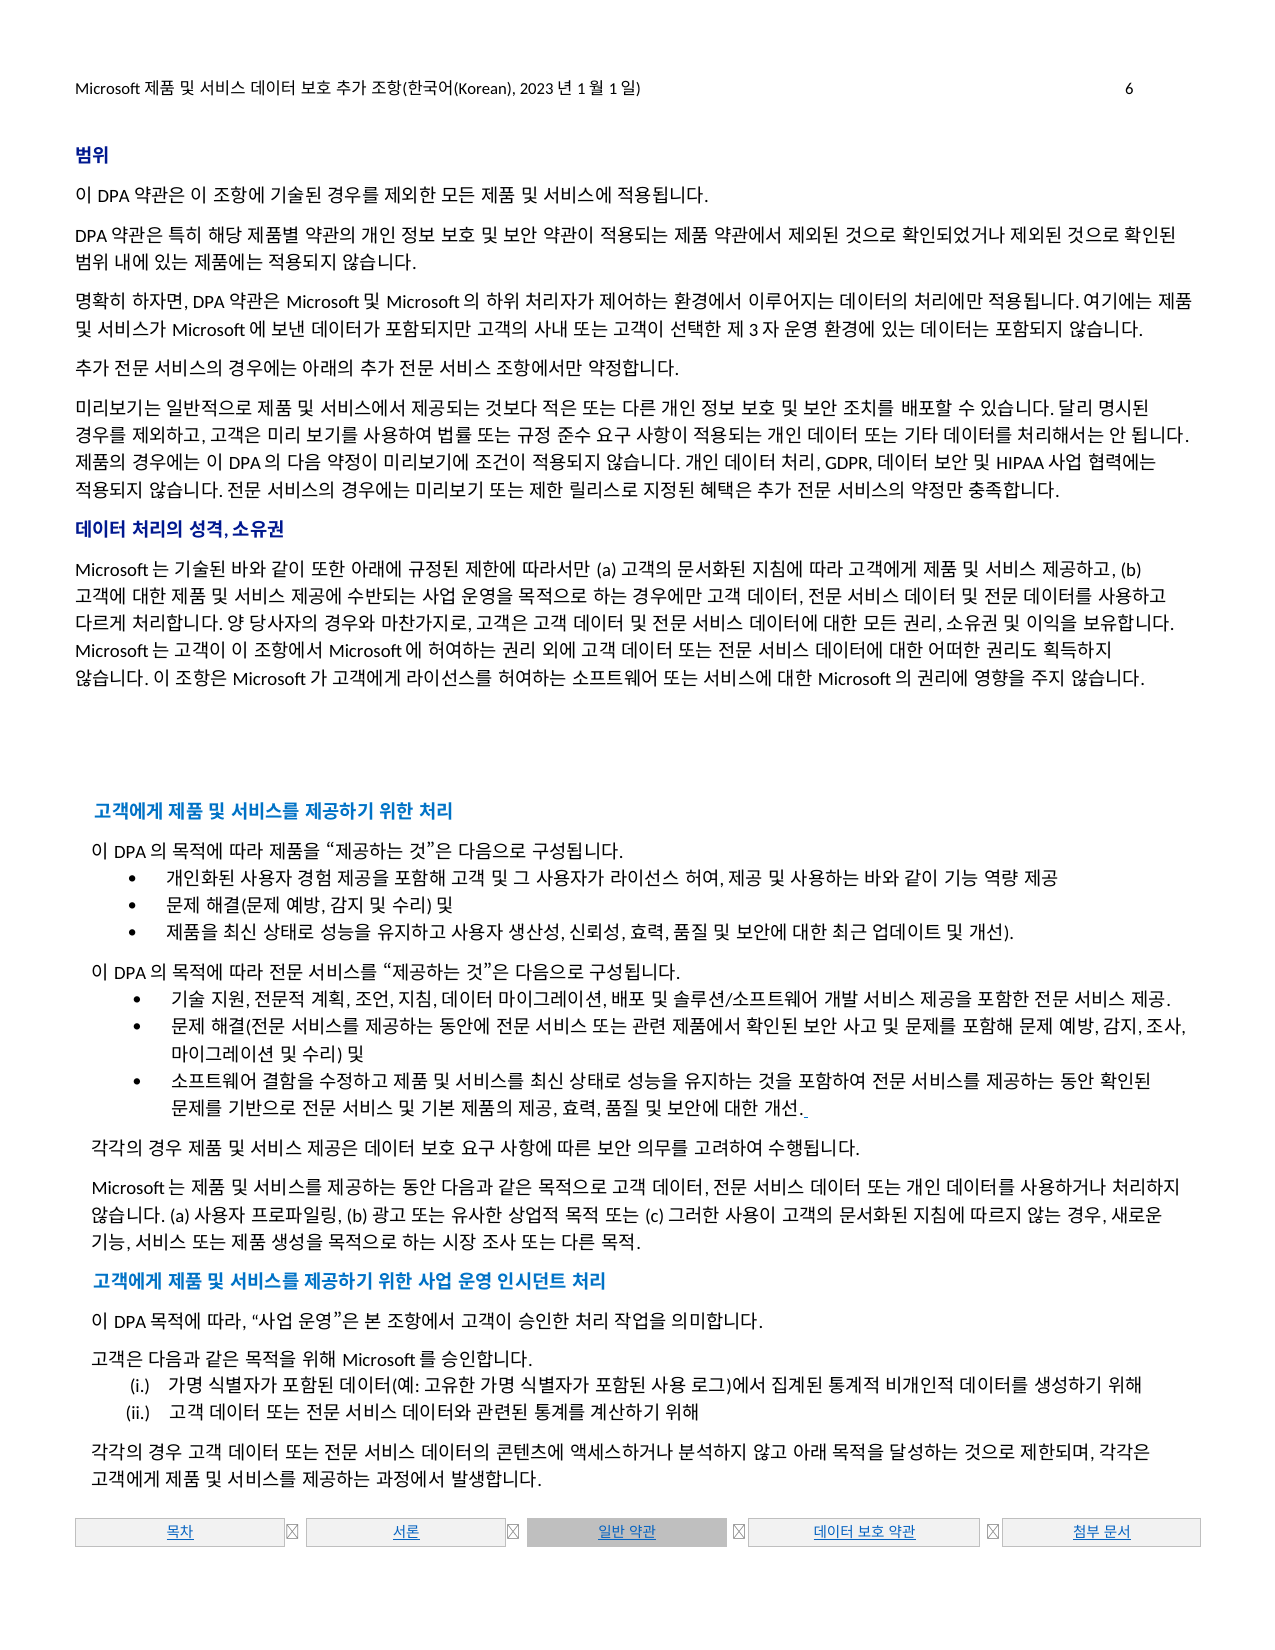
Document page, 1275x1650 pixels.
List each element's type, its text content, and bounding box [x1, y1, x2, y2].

list 추가 전문 서비스의 경우에는 아래의 추가 전문 서비스 조항에서만 약정합니다. [75, 354, 1200, 381]
list Microsoft는 기술된 바와 같이 또한 아래에 규정된 제한에 따라서만 (a) 고객의 문서화된 지침에 따라 고객에게 제품 및 서비스 제공하고, (b) 고객에 대한 제품 및 서비스 제공에 수반되는 사업 운영을 목적으로 하는 경우에만 고객 데이터, 전문 서비스 데이터 및 전문 데이터를 사용하고 다르게 처리합니다. 양 당사자의 경우와 마찬가지로, 고객은 고객 데이터 및 전문 서비스 데이터에 대한 모든 권리, 소유권 및 이익을 보유합니다. Microsoft는 고객이 이 조항에서 Microsoft에 허여하는 권리 외에 고객 데이터 또는 전문 서비스 데이터에 대한 어떠한 권리도 획득하지 않습니다. 이 조항은 Microsoft가 고객에게 라이선스를 허여하는 소프트웨어 또는 서비스에 대한 Microsoft의 권리에 영향을 주지 않습니다. [75, 554, 1191, 691]
list 이 DPA 약관은 이 조항에 기술된 경우를 제외한 모든 제품 및 서비스에 적용됩니다. [75, 181, 1200, 208]
list 문제 해결(전문 서비스를 제공하는 동안에 전문 서비스 또는 관련 제품에서 확인된 보안 사고 및 문제를 포함해 문제 예방, 감지, 조사, 마이그레이션 및 수리) 및 [133, 1012, 1200, 1066]
list 고객은 다음과 같은 목적을 위해 Microsoft를 승인합니다. [91, 1346, 1200, 1371]
list 각각의 경우 고객 데이터 또는 전문 서비스 데이터의 콘텐츠에 액세스하거나 분석하지 않고 아래 목적을 달성하는 것으로 제한되며, 각각은 고객에게 제품 및 서비스를 제공하는 과정에서 발생합니다. [91, 1438, 1200, 1492]
list 이 DPA의 목적에 따라 전문 서비스를 “제공하는 것”은 다음으로 구성됩니다. [91, 958, 1200, 985]
list 각각의 경우 제품 및 서비스 제공은 데이터 보호 요구 사항에 따른 보안 의무를 고려하여 수행됩니다. [91, 1133, 1200, 1161]
list 고객에게 제품 및 서비스를 제공하기 위한 처리 [94, 797, 1200, 824]
list DPA 약관은 특히 해당 제품별 약관의 개인 정보 보호 및 보안 약관이 적용되는 제품 약관에서 제외된 것으로 확인되었거나 제외된 것으로 확인된 범위 내에 있는 제품에는 적용되지 않습니다. [75, 220, 1200, 274]
list 문제 해결(문제 예방, 감지 및 수리) 및 [129, 891, 1200, 918]
list 미리보기는 일반적으로 제품 및 서비스에서 제공되는 것보다 적은 또는 다른 개인 정보 보호 및 보안 조치를 배포할 수 있습니다. 달리 명시된 경우를 제외하고, 고객은 미리 보기를 사용하여 법률 또는 규정 준수 요구 사항이 적용되는 개인 데이터 또는 기타 데이터를 처리해서는 안 됩니다. 제품의 경우에는 이 DPA의 다음 약정이 미리보기에 조건이 적용되지 않습니다. 개인 데이터 처리, GDPR, 데이터 보안 및 HIPAA 사업 협력에는 적용되지 않습니다. 전문 서비스의 경우에는 미리보기 또는 제한 릴리스로 지정된 혜택은 추가 전문 서비스의 약정만 충족합니다. [75, 394, 1200, 502]
subtitle 데이터 처리의 성격, 소유권 [75, 515, 1200, 542]
list 소프트웨어 결함을 수정하고 제품 및 서비스를 최신 상태로 성능을 유지하는 것을 포함하여 전문 서비스를 제공하는 동안 확인된 문제를 기반으로 전문 서비스 및 기본 제품의 제공, 효력, 품질 및 보안에 대한 개선. [133, 1066, 1200, 1121]
list 이 DPA 목적에 따라, “사업 운영”은 본 조항에서 고객이 승인한 처리 작업을 의미합니다. [91, 1307, 1200, 1334]
list 가명 식별자가 포함된 데이터(예: 고유한 가명 식별자가 포함된 사용 로그)에서 집계된 통계적 비개인적 데이터를 생성하기 위해 [150, 1371, 1200, 1398]
list 제품을 최신 상태로 성능을 유지하고 사용자 생산성, 신뢰성, 효력, 품질 및 보안에 대한 최근 업데이트 및 개선). [129, 918, 1200, 945]
list 고객에게 제품 및 서비스를 제공하기 위한 사업 운영 인시던트 처리 [94, 1267, 1200, 1294]
list 기술 지원, 전문적 계획, 조언, 지침, 데이터 마이그레이션, 배포 및 솔루션/소프트웨어 개발 서비스 제공을 포함한 전문 서비스 제공. [133, 985, 1200, 1012]
list 이 DPA의 목적에 따라 제품을 “제공하는 것”은 다음으로 구성됩니다. [91, 836, 1200, 864]
list 명확히 하자면, DPA 약관은 Microsoft 및 Microsoft의 하위 처리자가 제어하는 환경에서 이루어지는 데이터의 처리에만 적용됩니다. 여기에는 제품 및 서비스가 Microsoft에 보낸 데이터가 포함되지만 고객의 사내 또는 고객이 선택한 제3자 운영 환경에 있는 데이터는 포함되지 않습니다. [75, 287, 1200, 341]
list 개인화된 사용자 경험 제공을 포함해 고객 및 그 사용자가 라이선스 허여, 제공 및 사용하는 바와 같이 기능 역량 제공 [129, 864, 1200, 891]
list Microsoft는 제품 및 서비스를 제공하는 동안 다음과 같은 목적으로 고객 데이터, 전문 서비스 데이터 또는 개인 데이터를 사용하거나 처리하지 않습니다. (a) 사용자 프로파일링, (b) 광고 또는 유사한 상업적 목적 또는 (c) 그러한 사용이 고객의 문서화된 지침에 따르지 않는 경우, 새로운 기능, 서비스 또는 제품 생성을 목적으로 하는 시장 조사 또는 다른 목적. [91, 1173, 1200, 1254]
list 고객 데이터 또는 전문 서비스 데이터와 관련된 통계를 계산하기 위해 [150, 1398, 1200, 1425]
subtitle 범위 [75, 141, 1200, 168]
